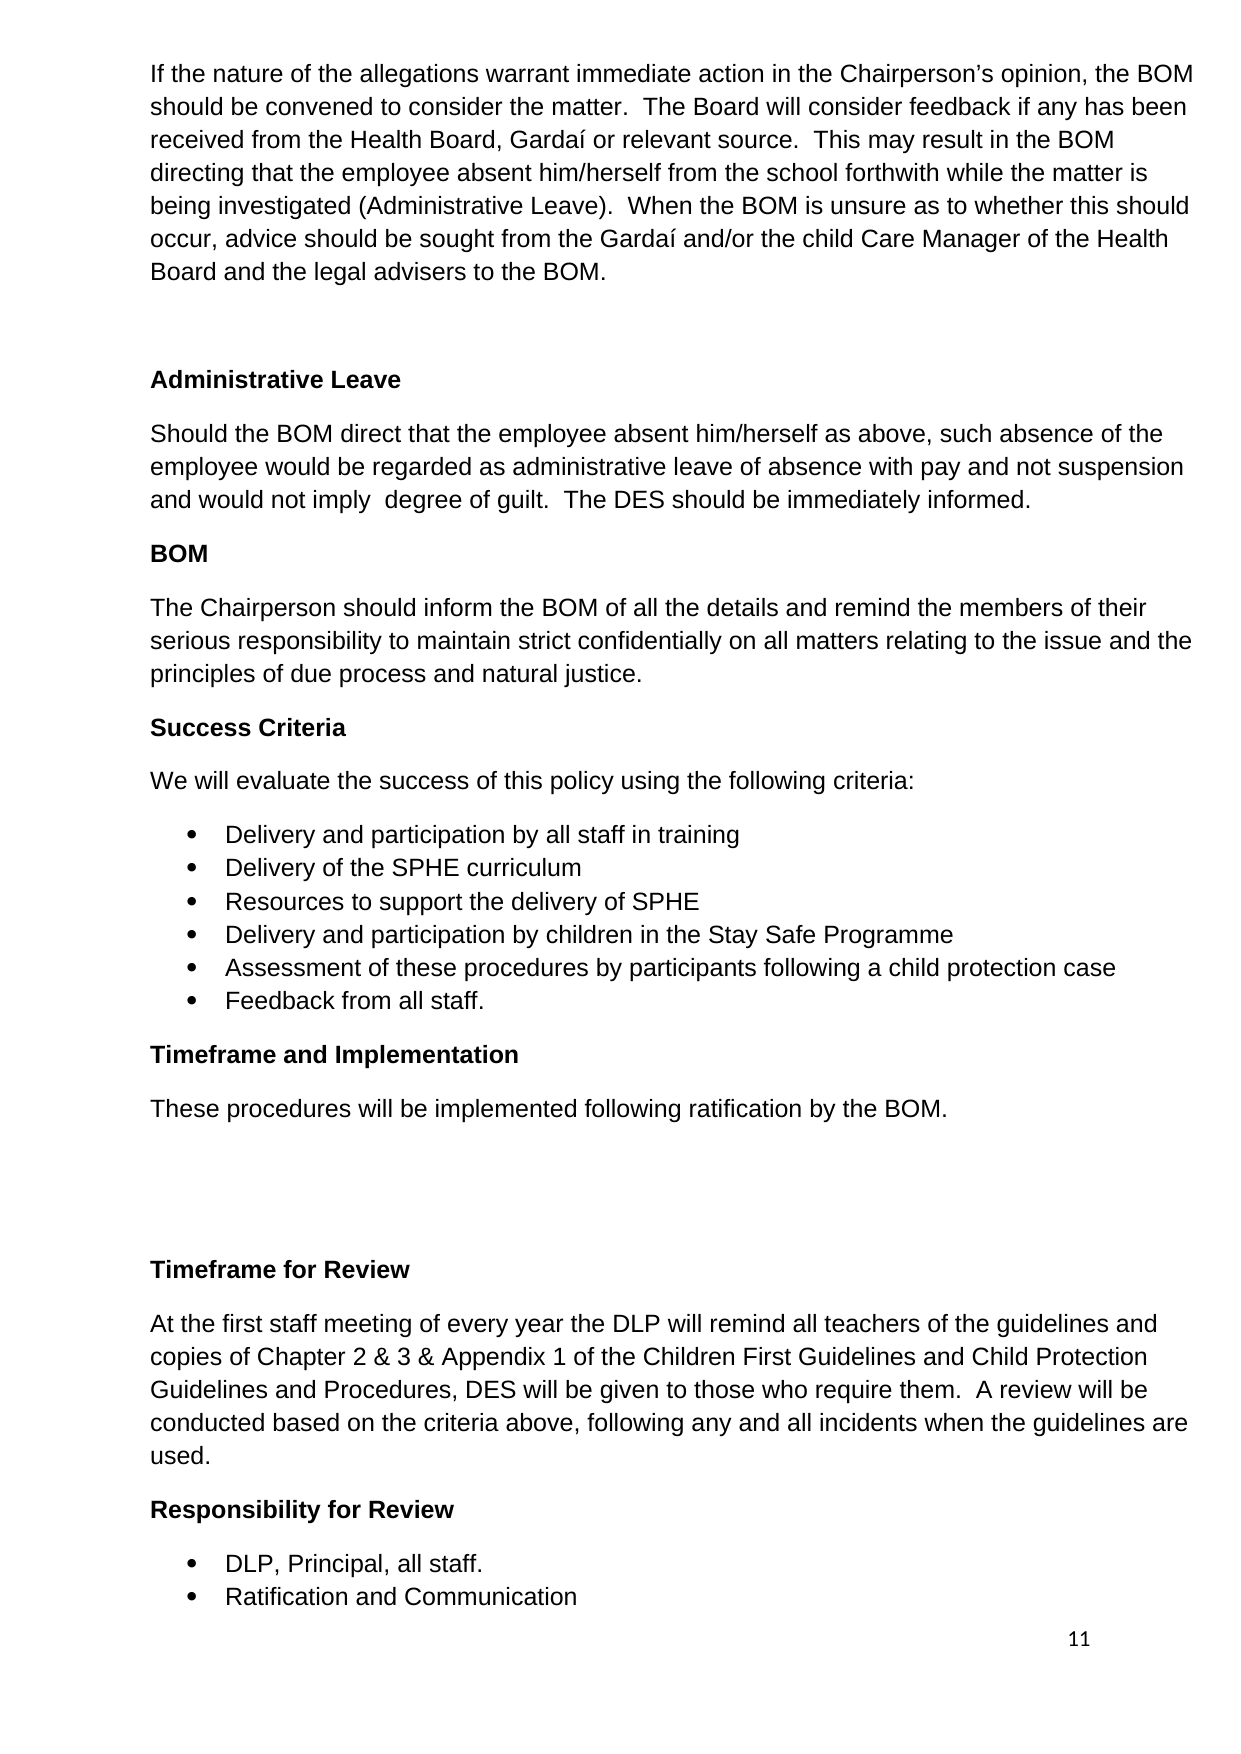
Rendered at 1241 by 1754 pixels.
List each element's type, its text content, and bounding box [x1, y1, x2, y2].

list Assessment of these procedures by participants following a child protection case [187, 953, 1198, 982]
list Delivery and participation by all staff in training [187, 820, 1198, 849]
list Feedback from all staff. [187, 986, 1198, 1015]
list Delivery and participation by children in the Stay Safe Programme [187, 919, 1198, 948]
text Should the BOM direct that the employee absent him/herself as above, such absence of the employee would be regarded as administrative leave of absence with pay and not suspension and would not imply degree of guilt. The DES should be immediately informed. [150, 419, 1198, 514]
list Delivery of the SPHE curriculum [187, 853, 1198, 882]
text The Chairperson should inform the BOM of all the details and remind the members of their serious responsibility to maintain strict confidentially on all matters relating to the issue and the principles of due process and natural justice. [150, 593, 1198, 687]
text Timeframe for Review [150, 1255, 1198, 1284]
text These procedures will be implemented following ratification by the BOM. [150, 1094, 1198, 1122]
text Success Criteria [150, 712, 1198, 741]
text If the nature of the allegations warrant immediate action in the Chairperson’s opinion, the BOM should be convened to consider the matter. The Board will consider feedback if any has been received from the Health Board, Gardaí or relevant source. This may result in the BOM directing that the employee absent him/herself from the school forthwith while the matter is being investigated (Administrative Leave). When the BOM is unsure as to whether this should occur, advice should be sought from the Gardaí and/or the child Care Manager of the Health Board and the legal advisers to the BOM. [150, 59, 1198, 286]
text We will evaluate the success of this policy using the following criteria: [150, 766, 1198, 795]
list Ratification and Communication [187, 1582, 1198, 1611]
text Responsibility for Review [150, 1495, 1198, 1524]
text At the first staff meeting of every year the DLP will remind all teachers of the guidelines and copies of Chapter 2 & 3 & Appendix 1 of the Children First Guidelines and Child Protection Guidelines and Procedures, DES will be given to those who require them. A review will be conducted based on the criteria above, following any and all incidents when the guidelines are used. [150, 1309, 1198, 1470]
text Administrative Leave [150, 365, 1198, 394]
list DLP, Principal, all staff. [187, 1549, 1198, 1578]
text Timeframe and Implementation [150, 1040, 1198, 1068]
text BOM [150, 539, 1198, 567]
list Resources to support the delivery of SPHE [187, 886, 1198, 915]
